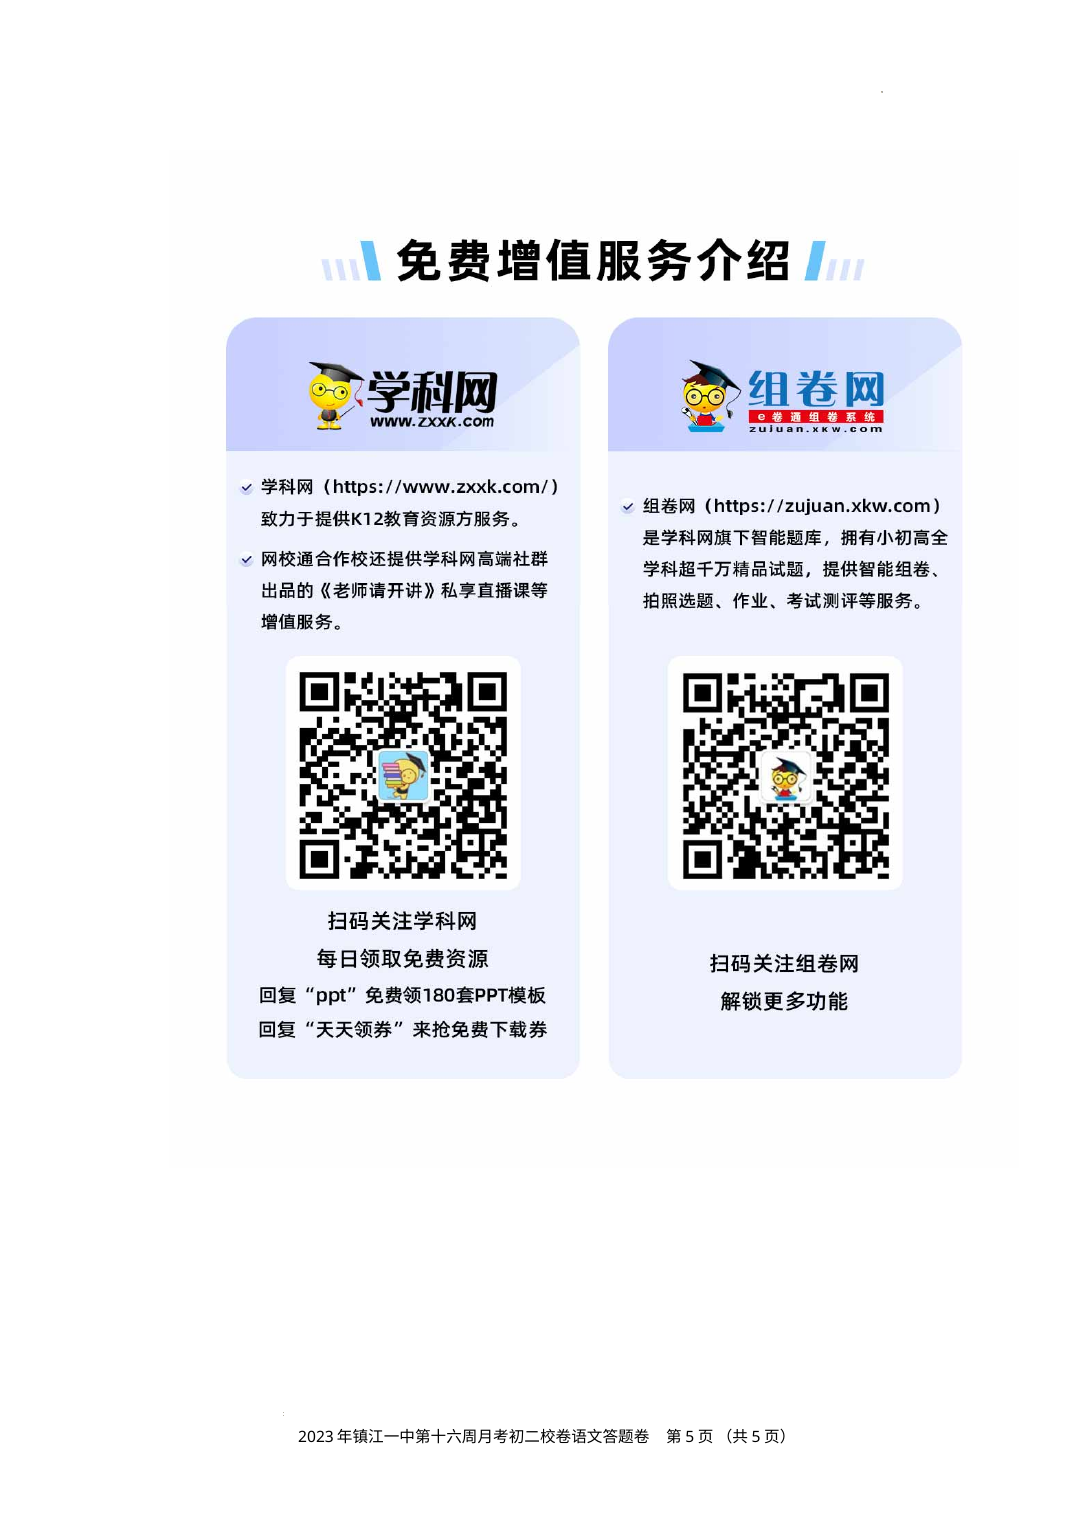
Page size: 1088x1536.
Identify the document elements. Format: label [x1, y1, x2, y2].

picture [168, 150, 1020, 1168]
